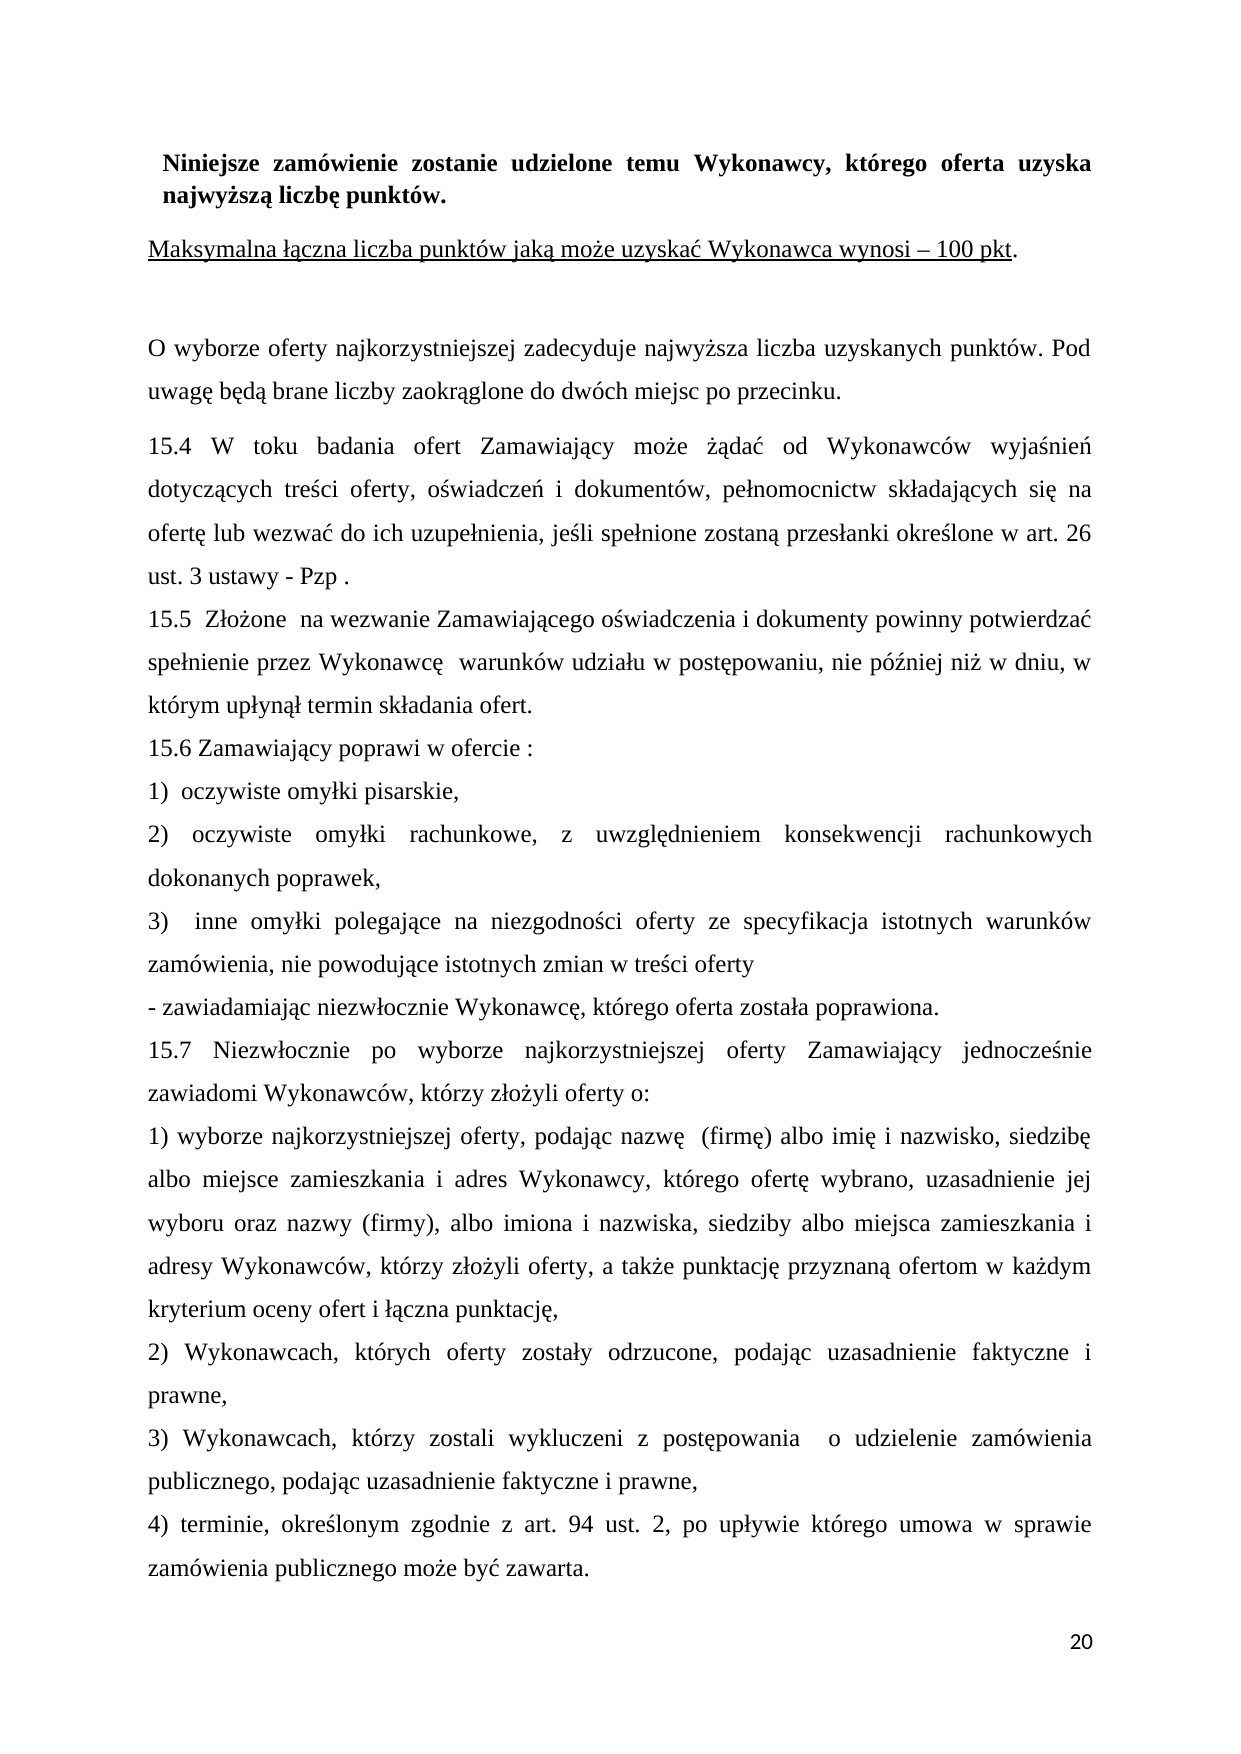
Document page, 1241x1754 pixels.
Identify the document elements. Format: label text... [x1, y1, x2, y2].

text 1) wyborze najkorzystniejszej oferty, podając nazwę (firmę) albo imię i nazwisko, siedzibę albo miejsce zamieszkania i adres Wykonawcy, którego ofertę wybrano, uzasadnienie jej wyboru oraz nazwy (firmy), albo imiona i nazwiska, siedziby albo miejsca zamieszkania i adresy Wykonawców, którzy złożyli oferty, a także punktację przyznaną ofertom w każdym kryterium oceny ofert i łączna punktację, [148, 1121, 1093, 1323]
text Maksymalna łączna liczba punktów jaką może uzyskać Wykonawca wynosi – 100 pkt. [148, 234, 1093, 263]
text 2) Wykonawcach, których oferty zostały odrzucone, podając uzasadnienie faktyczne i prawne, [148, 1337, 1093, 1409]
text 15.4 W toku badania ofert Zamawiający może żądać od Wykonawców wyjaśnień dotyczących treści oferty, oświadczeń i dokumentów, pełnomocnictw składających się na ofertę lub wezwać do ich uzupełnienia, jeśli spełnione zostaną przesłanki określone w art. 26 ust. 3 ustawy - Pzp . [148, 431, 1093, 589]
text O wyborze oferty najkorzystniejszej zadecyduje najwyższa liczba uzyskanych punktów. Pod uwagę będą brane liczby zaokrąglone do dwóch miejsc po przecinku. [148, 333, 1091, 404]
text Niniejsze zamówienie zostanie udzielone temu Wykonawcy, którego oferta uzyska najwyższą liczbę punktów. [162, 148, 1093, 209]
text 3) inne omyłki polegające na niezgodności oferty ze specyfikacja istotnych warunków zamówienia, nie powodujące istotnych zmian w treści oferty [148, 906, 1093, 978]
text 4) terminie, określonym zgodnie z art. 94 ust. 2, po upływie którego umowa w sprawie zamówienia publicznego może być zawarta. [148, 1509, 1093, 1581]
text 1) oczywiste omyłki pisarskie, [148, 776, 1093, 805]
text 3) Wykonawcach, którzy zostali wykluczeni z postępowania o udzielenie zamówienia publicznego, podając uzasadnienie faktyczne i prawne, [148, 1423, 1093, 1495]
text 2) oczywiste omyłki rachunkowe, z uwzględnieniem konsekwencji rachunkowych dokonanych poprawek, [148, 819, 1093, 891]
text 15.6 Zamawiający poprawi w ofercie : [148, 733, 1093, 762]
text 15.5 Złożone na wezwanie Zamawiającego oświadczenia i dokumenty powinny potwierdzać spełnienie przez Wykonawcę warunków udziału w postępowaniu, nie później niż w dniu, w którym upłynął termin składania ofert. [148, 604, 1093, 719]
text 15.7 Niezwłocznie po wyborze najkorzystniejszej oferty Zamawiający jednocześnie zawiadomi Wykonawców, którzy złożyli oferty o: [148, 1035, 1093, 1107]
text - zawiadamiając niezwłocznie Wykonawcę, którego oferta została poprawiona. [148, 992, 1093, 1021]
